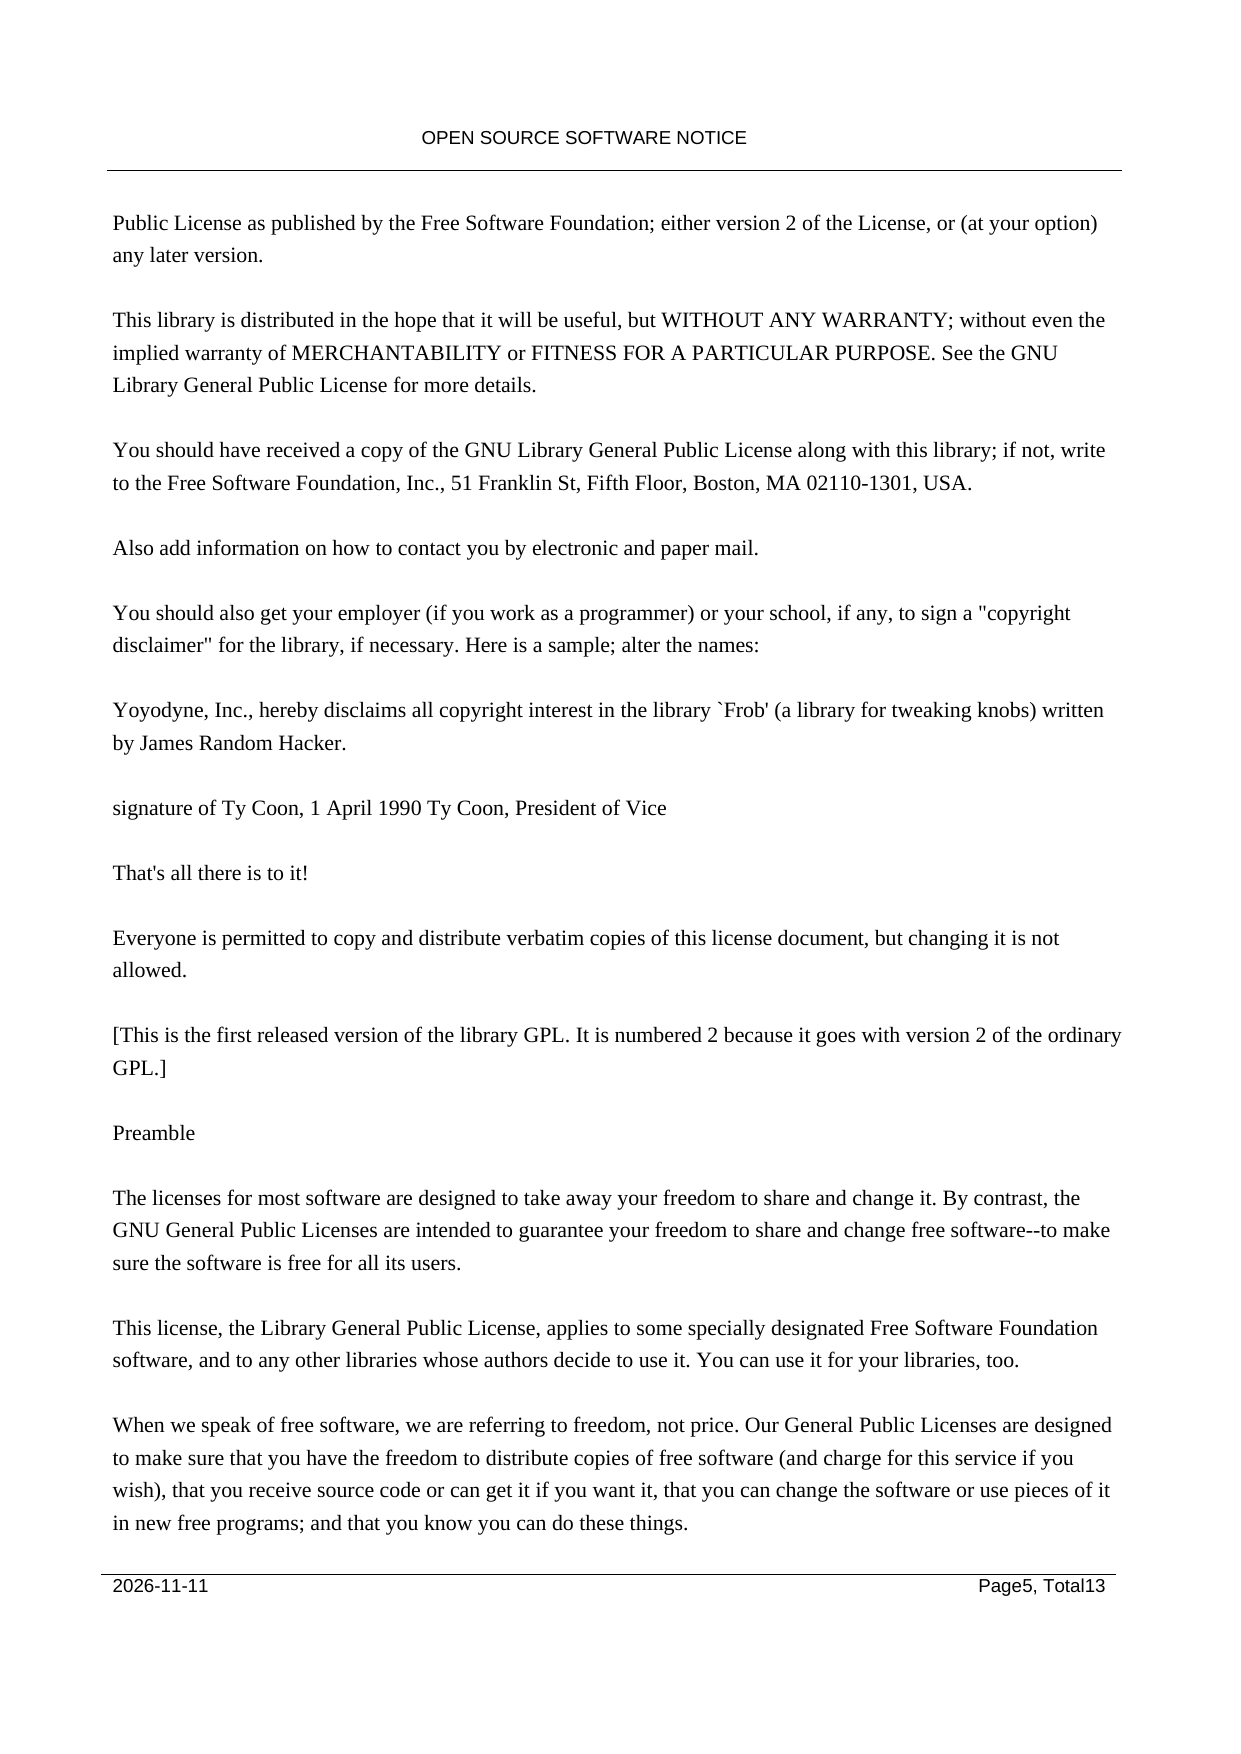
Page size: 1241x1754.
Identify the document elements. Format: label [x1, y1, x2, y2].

text [112, 206, 1128, 1539]
